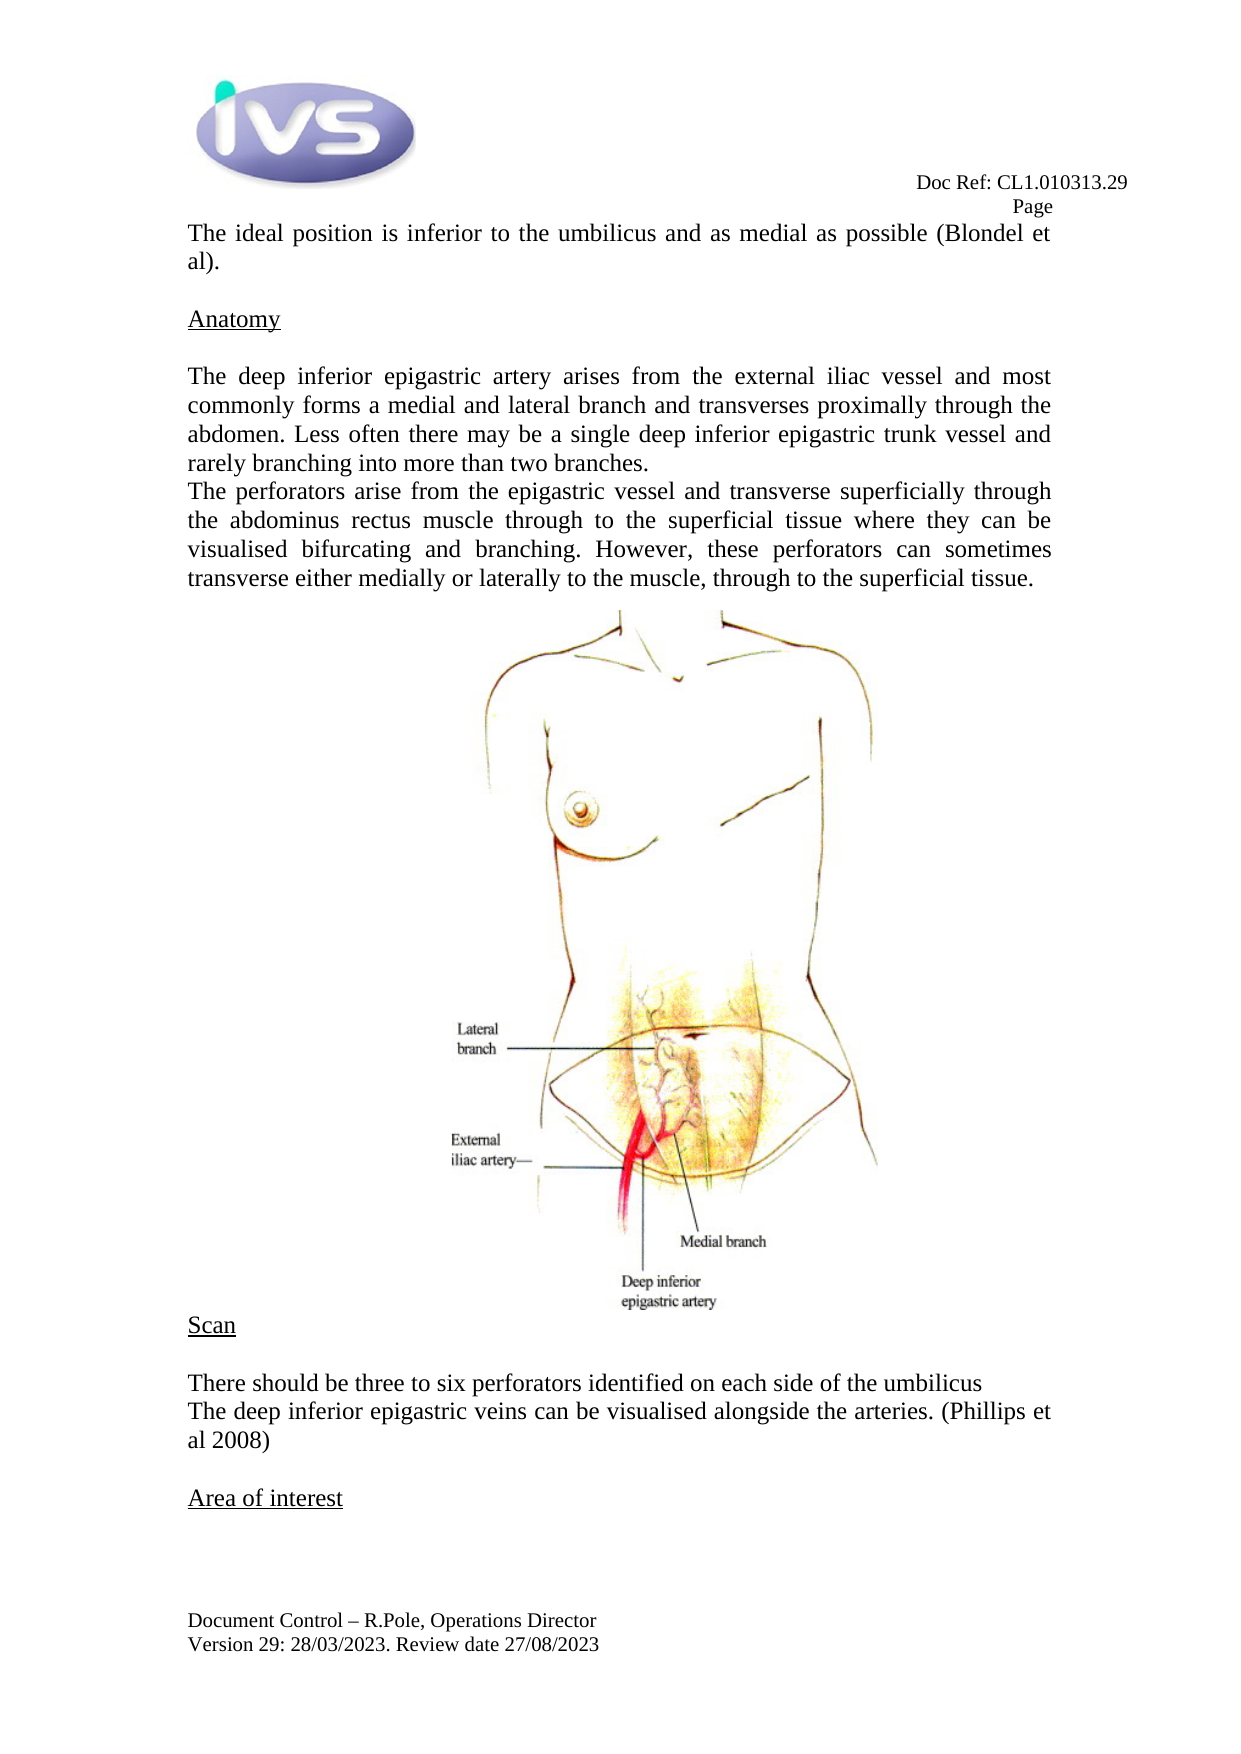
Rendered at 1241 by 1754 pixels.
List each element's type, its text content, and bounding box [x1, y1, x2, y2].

text The deep inferior epigastric veins can be visualised alongside the arteries. (Phillips et al 2008) [187, 1396, 1053, 1454]
picture [187, 75, 416, 189]
text The perforators arise from the epigastric vessel and transverse superficially through the abdominus rectus muscle through to the superficial tissue where they can be visualised bifurcating and branching. However, these perforators can sometimes transverse either medially or laterally to the muscle, through to the superficial tissue. [187, 476, 1053, 591]
text Scan [187, 1310, 1053, 1339]
text Anatomy [187, 304, 1053, 333]
text The deep inferior epigastric artery arises from the external iliac vessel and most commonly forms a medial and lateral branch and transverses proximally through the abdomen. Less often there may be a single deep inferior epigastric trunk vessel and rarely branching into more than two branches. [187, 361, 1053, 476]
text Area of interest [187, 1483, 1053, 1511]
text There should be three to six perforators identified on each side of the umbilicus [187, 1368, 1053, 1396]
picture [451, 610, 879, 1310]
